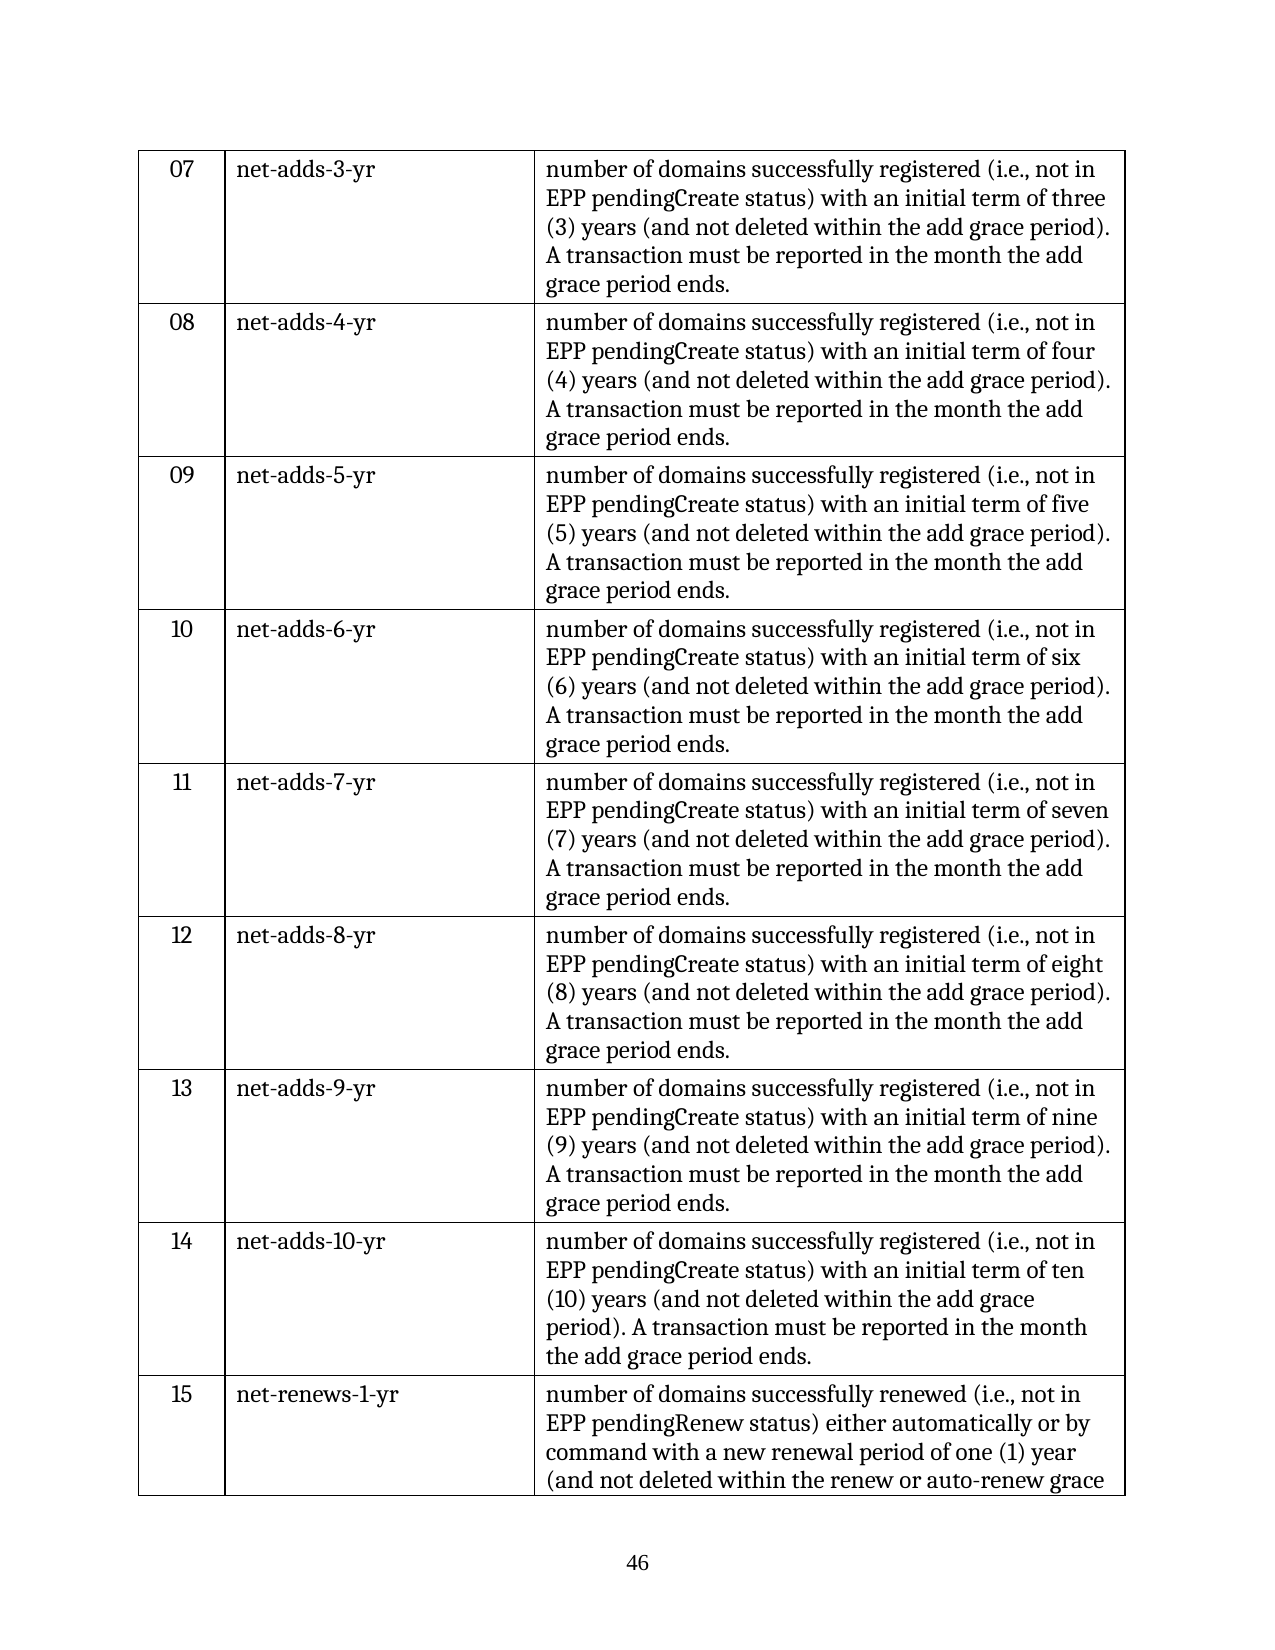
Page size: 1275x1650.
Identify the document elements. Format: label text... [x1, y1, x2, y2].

table_cell net-renews-1-yr [226, 1376, 534, 1495]
table_cell number of domains successfully registered (i.e., not in EPP pendingCreate status) with an initial term of seven (7) years (and not deleted within the add grace period). A transaction must be reported in the month the add grace period ends. [535, 764, 1124, 916]
table_cell 12 [139, 917, 224, 1069]
table_cell net-adds-9-yr [226, 1070, 534, 1222]
table_cell net-adds-5-yr [226, 457, 534, 609]
table_cell 10 [139, 610, 224, 762]
table_cell number of domains successfully registered (i.e., not in EPP pendingCreate status) with an initial term of five (5) years (and not deleted within the add grace period). A transaction must be reported in the month the add grace period ends. [535, 457, 1124, 609]
table_cell 15 [139, 1376, 224, 1495]
table_cell 08 [139, 304, 224, 456]
table_cell 14 [139, 1223, 224, 1375]
table_cell net-adds-10-yr [226, 1223, 534, 1375]
table_cell number of domains successfully registered (i.e., not in EPP pendingCreate status) with an initial term of ten (10) years (and not deleted within the add grace period). A transaction must be reported in the month the add grace period ends. [535, 1223, 1124, 1375]
table_cell number of domains successfully registered (i.e., not in EPP pendingCreate status) with an initial term of eight (8) years (and not deleted within the add grace period). A transaction must be reported in the month the add grace period ends. [535, 917, 1124, 1069]
table_cell net-adds-8-yr [226, 917, 534, 1069]
table_cell number of domains successfully registered (i.e., not in EPP pendingCreate status) with an initial term of six (6) years (and not deleted within the add grace period). A transaction must be reported in the month the add grace period ends. [535, 610, 1124, 762]
table_cell net-adds-4-yr [226, 304, 534, 456]
table_cell 07 [139, 151, 224, 303]
table_cell net-adds-6-yr [226, 610, 534, 762]
table_cell 09 [139, 457, 224, 609]
table_cell 13 [139, 1070, 224, 1222]
table_cell number of domains successfully registered (i.e., not in EPP pendingCreate status) with an initial term of three (3) years (and not deleted within the add grace period). A transaction must be reported in the month the add grace period ends. [535, 151, 1124, 303]
table_cell 11 [139, 764, 224, 916]
table_cell net-adds-7-yr [226, 764, 534, 916]
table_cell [535, 1376, 1124, 1495]
table_cell number of domains successfully registered (i.e., not in EPP pendingCreate status) with an initial term of nine (9) years (and not deleted within the add grace period). A transaction must be reported in the month the add grace period ends. [535, 1070, 1124, 1222]
table_cell number of domains successfully registered (i.e., not in EPP pendingCreate status) with an initial term of four (4) years (and not deleted within the add grace period). A transaction must be reported in the month the add grace period ends. [535, 304, 1124, 456]
table_cell net-adds-3-yr [226, 151, 534, 303]
